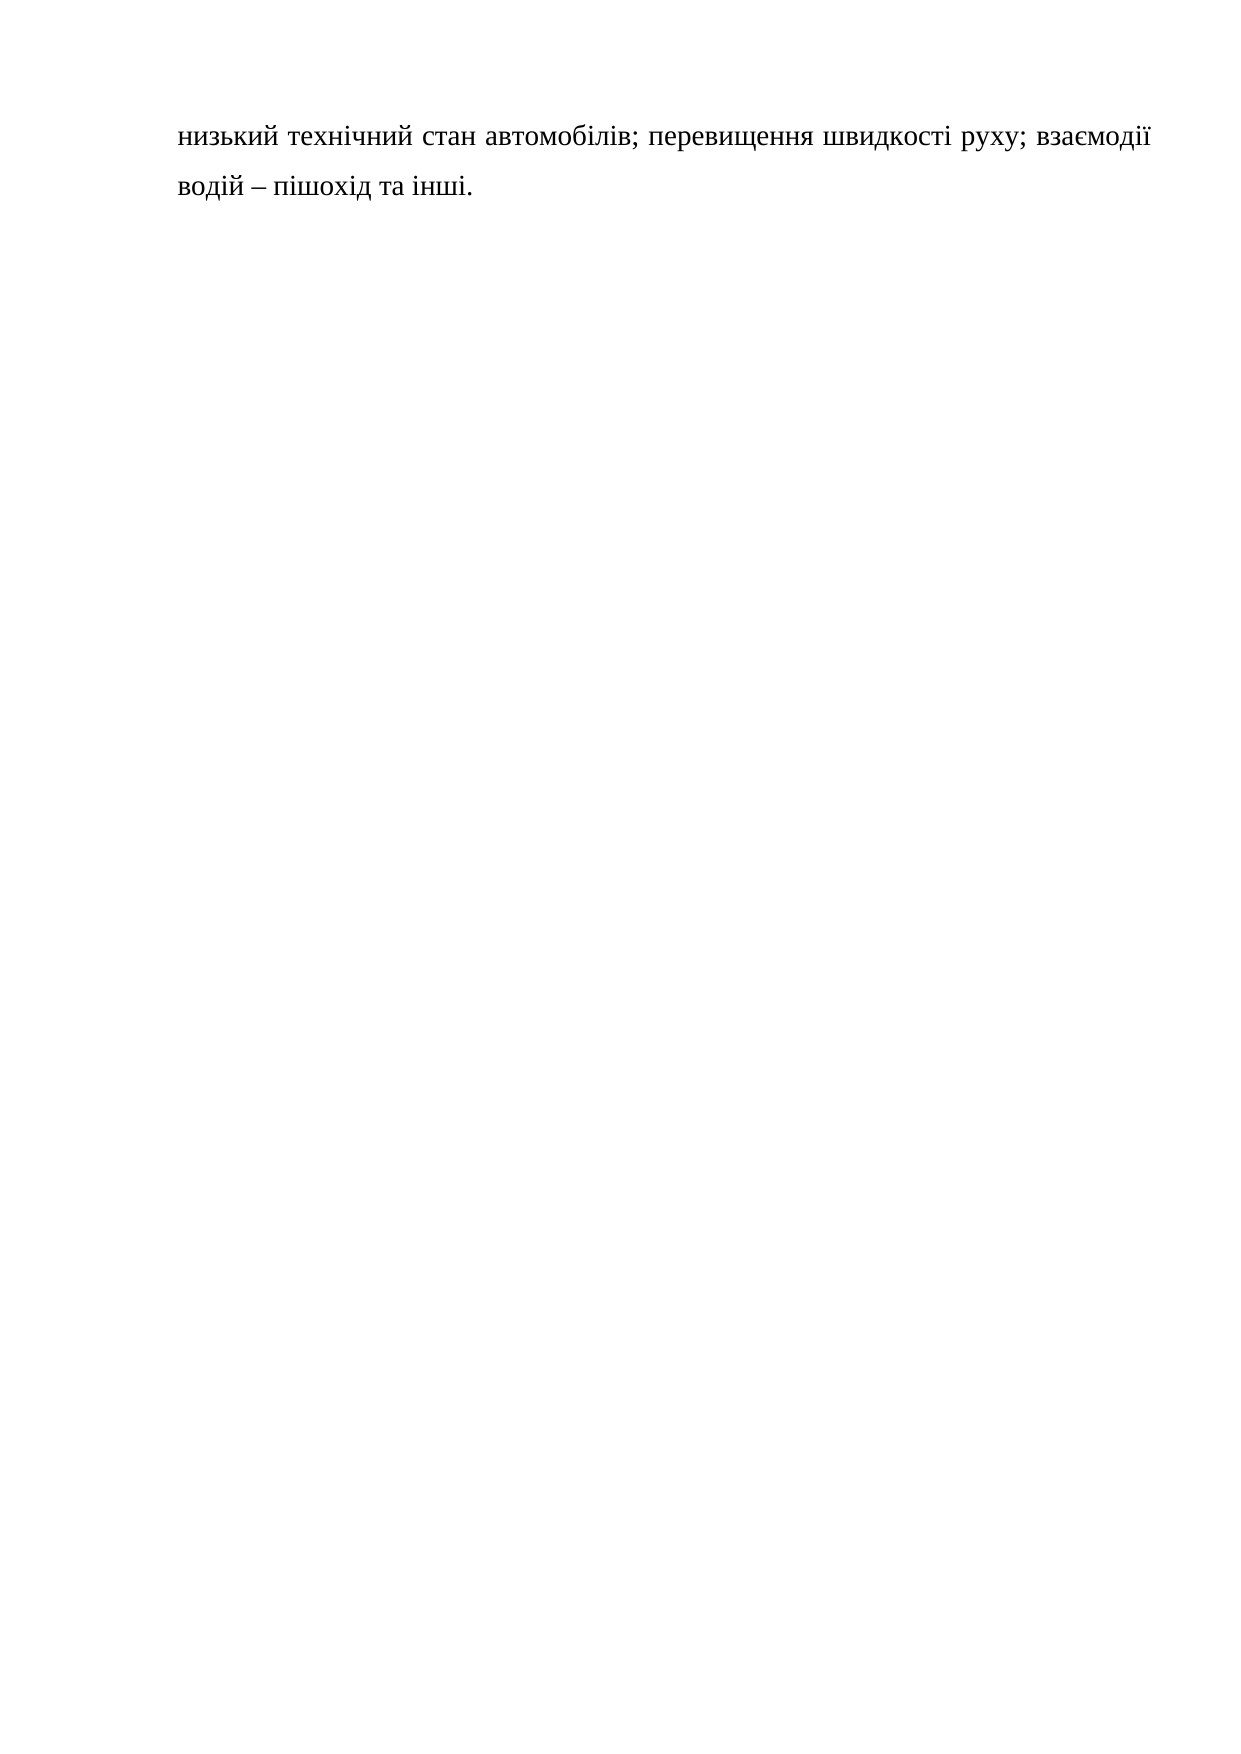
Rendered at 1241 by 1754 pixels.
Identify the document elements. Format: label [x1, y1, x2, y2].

text [177, 118, 1152, 202]
